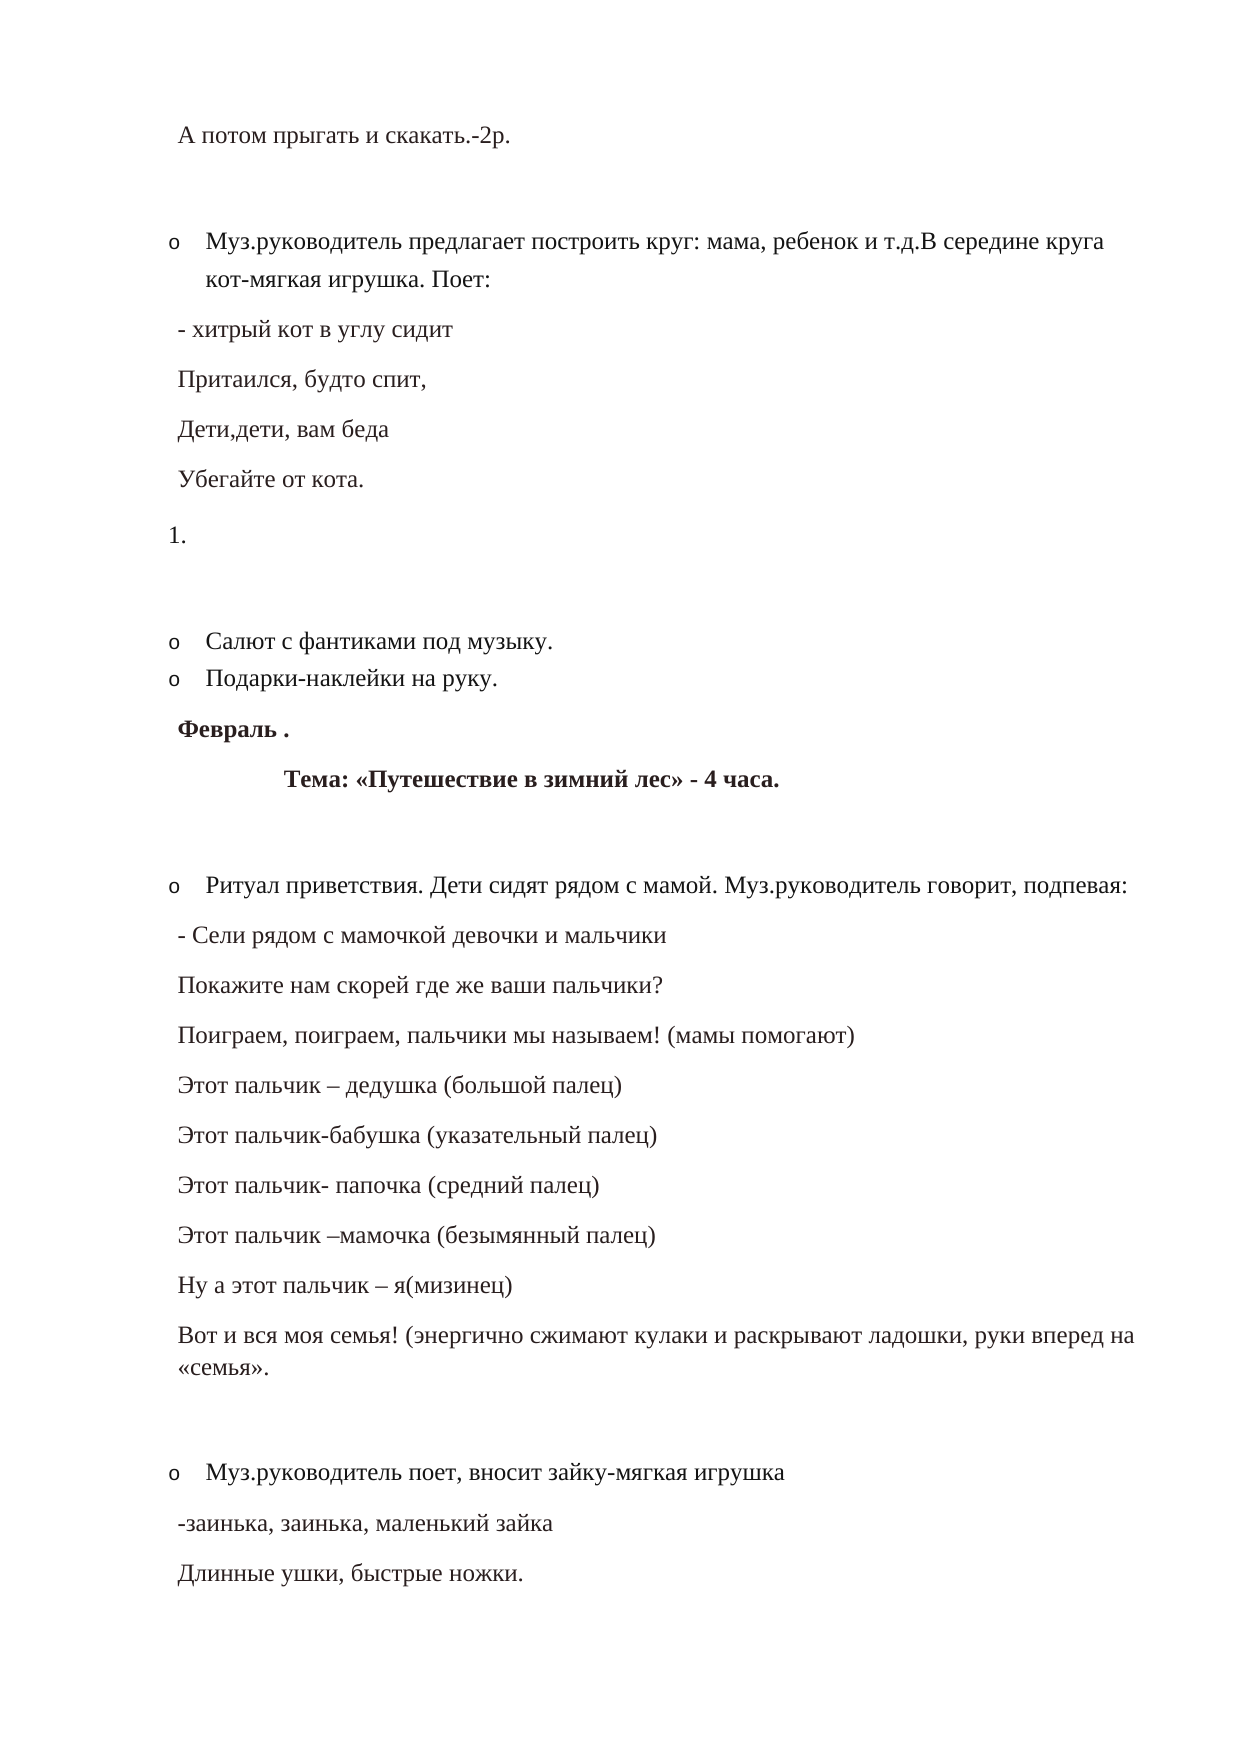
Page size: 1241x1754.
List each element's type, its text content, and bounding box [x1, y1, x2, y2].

text Покажите нам скорей где же ваши пальчики? [177, 968, 1152, 999]
text Февраль . [177, 712, 1152, 743]
list Муз.руководитель поет, вносит зайку-мягкая игрушка [168, 1449, 1152, 1487]
list Ритуал приветствия. Дети сидят рядом с мамой. Муз.руководитель говорит, подпевая: [168, 862, 1152, 899]
text - хитрый кот в углу сидит [177, 312, 1152, 343]
text Этот пальчик –мамочка (безымянный палец) [177, 1218, 1152, 1249]
text Убегайте от кота. [177, 462, 1152, 493]
text Тема: «Путешествие в зимний лес» - 4 часа. [177, 762, 1152, 793]
list Салют с фантиками под музыку. [168, 618, 1152, 656]
list Муз.руководитель предлагает построить круг: мама, ребенок и т.д.В середине круга кот-мягкая игрушка. Поет: [168, 218, 1152, 293]
text Вот и вся моя семья! (энергично сжимают кулаки и раскрывают ладошки, руки вперед на «семья». [177, 1318, 1152, 1381]
text -заинька, заинька, маленький зайка [177, 1506, 1152, 1537]
list Подарки-наклейки на руку. [168, 656, 1152, 693]
text Дети,дети, вам беда [177, 412, 1152, 443]
text Ну а этот пальчик – я(мизинец) [177, 1268, 1152, 1299]
text - Сели рядом с мамочкой девочки и мальчики [177, 918, 1152, 949]
text Этот пальчик – дедушка (большой палец) [177, 1068, 1152, 1099]
text А потом прыгать и скакать.-2р. [177, 118, 1152, 149]
text Длинные ушки, быстрые ножки. [177, 1556, 1152, 1587]
text Притаился, будто спит, [177, 362, 1152, 393]
text Поиграем, поиграем, пальчики мы называем! (мамы помогают) [177, 1018, 1152, 1049]
text Этот пальчик-бабушка (указательный палец) [177, 1118, 1152, 1149]
text Этот пальчик- папочка (средний палец) [177, 1168, 1152, 1199]
